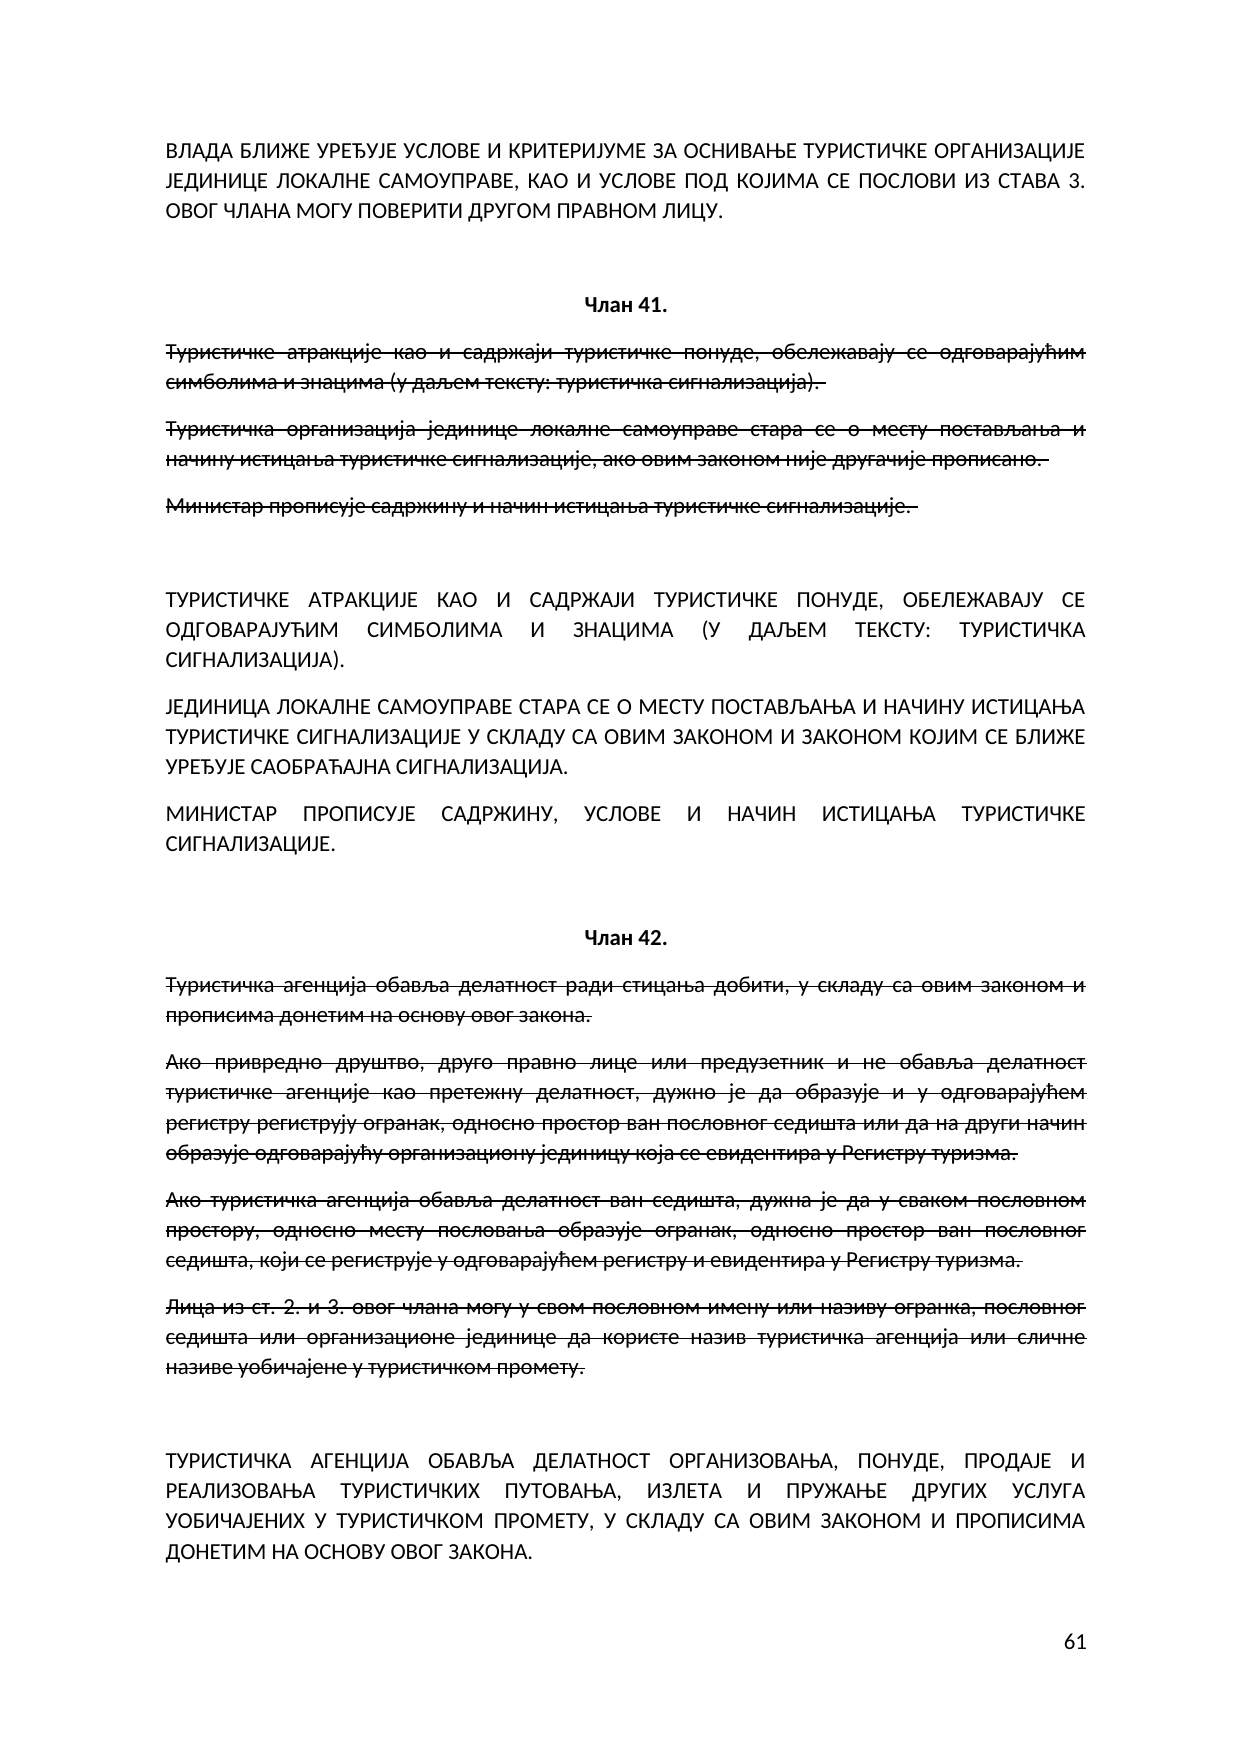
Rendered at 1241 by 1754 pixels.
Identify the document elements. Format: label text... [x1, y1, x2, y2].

text Лица из ст. 2. и 3. овог члана могу у свом пословном имену или називу огранка, пословног седишта или организационе јединице да користе назив туристичка агенција или сличне називе уобичајене у туристичком промету. [165, 1339, 1087, 1381]
text ТУРИСТИЧКА АГЕНЦИЈА ОБАВЉА ДЕЛАТНОСТ ОРГАНИЗОВАЊА, ПОНУДЕ, ПРОДАЈЕ И РЕАЛИЗОВАЊА ТУРИСТИЧКИХ ПУТОВАЊА, ИЗЛЕТА И ПРУЖАЊЕ ДРУГИХ УСЛУГА УОБИЧАЈЕНИХ У ТУРИСТИЧКОМ ПРОМЕТУ, У СКЛАДУ СА ОВИМ ЗАКОНОМ И ПРОПИСИМА ДОНЕТИМ НА ОСНОВУ ОВОГ ЗАКОНА. [165, 1446, 1087, 1565]
text Ако привредно друштво, друго правно лице или предузетник и не обавља делатност туристичке агенције као претежну делатност, дужно је да образује и у одговарајућем регистру региструју огранак, односно простор ван пословног седишта или да на други начин образује одговарајућу организациону јединицу која се евидентира у Регистру туризма. [165, 1124, 1087, 1166]
text Ако привредно друштво, друго правно лице или предузетник и не обавља делатност туристичке агенције као претежну делатност, дужно је да образује и у одговарајућем регистру региструју огранак, односно простор ван пословног седишта или да на други начин образује одговарајућу организациону јединицу која се евидентира у Регистру туризма. [165, 1064, 1087, 1093]
text Ако туристичка агенција обавља делатност ван седишта, дужна је да у сваком пословном простору, односно месту пословања образује огранак, односно простор ван пословног седишта, који се региструје у одговарајућем регистру и евидентира у Регистру туризма. [165, 1185, 1087, 1273]
text Туристичке атракције као и садржаји туристичке понуде, обележавају се одговарајућим симболима и знацима (у даљем тексту: туристичка сигнализација). [165, 337, 1087, 395]
text Министар прописује садржину и начин истицања туристичке сигнализације. [165, 491, 1087, 519]
text Члан 41. [165, 290, 1087, 318]
text ТУРИСТИЧКЕ АТРАКЦИЈЕ КАО И САДРЖАЈИ ТУРИСТИЧКЕ ПОНУДЕ, ОБЕЛЕЖАВАЈУ СЕ ОДГОВАРАЈУЋИМ СИМБОЛИМА И ЗНАЦИМА (У ДАЉЕМ ТЕКСТУ: ТУРИСТИЧКА СИГНАЛИЗАЦИЈА). [165, 585, 1087, 673]
text МИНИСТАР ПРОПИСУЈЕ САДРЖИНУ, УСЛОВЕ И НАЧИН ИСТИЦАЊА ТУРИСТИЧКЕ СИГНАЛИЗАЦИЈЕ. [165, 799, 1087, 858]
text Ако привредно друштво, друго правно лице или предузетник и не обавља делатност туристичке агенције као претежну делатност, дужно је да образује и у одговарајућем регистру региструју огранак, односно простор ван пословног седишта или да на други начин образује одговарајућу организациону јединицу која се евидентира у Регистру туризма. [165, 1094, 1087, 1123]
text Туристичка организација јединице локалне самоуправе стара се о месту постављања и начину истицања туристичке сигнализације, ако овим законом није другачије прописано. [165, 414, 1087, 472]
text ВЛАДА БЛИЖЕ УРЕЂУЈЕ УСЛОВЕ И КРИТЕРИЈУМЕ ЗА ОСНИВАЊЕ ТУРИСТИЧКЕ ОРГАНИЗАЦИЈЕ ЈЕДИНИЦЕ ЛОКАЛНЕ САМОУПРАВЕ, КАО И УСЛОВЕ ПОД КОЈИМА СЕ ПОСЛОВИ ИЗ СТАВА 3. ОВОГ ЧЛАНА МОГУ ПОВЕРИТИ ДРУГОМ ПРАВНОМ ЛИЦУ. [165, 136, 1087, 224]
text Члан 42. [165, 923, 1087, 951]
text Туристичка агенција обавља делатност ради стицања добити, у складу са овим законом и прописима донетим на основу овог закона. [165, 970, 1087, 1028]
text ЈЕДИНИЦА ЛОКАЛНЕ САМОУПРАВЕ СТАРА СЕ О МЕСТУ ПОСТАВЉАЊА И НАЧИНУ ИСТИЦАЊА ТУРИСТИЧКЕ СИГНАЛИЗАЦИЈЕ У СКЛАДУ СА ОВИМ ЗАКОНОМ И ЗАКОНОМ КОЈИМ СЕ БЛИЖЕ УРЕЂУЈЕ САОБРАЋАЈНА СИГНАЛИЗАЦИЈА. [165, 692, 1087, 781]
text Лица из ст. 2. и 3. овог члана могу у свом пословном имену или називу огранка, пословног седишта или организационе јединице да користе назив туристичка агенција или сличне називе уобичајене у туристичком промету. [165, 1292, 1087, 1338]
